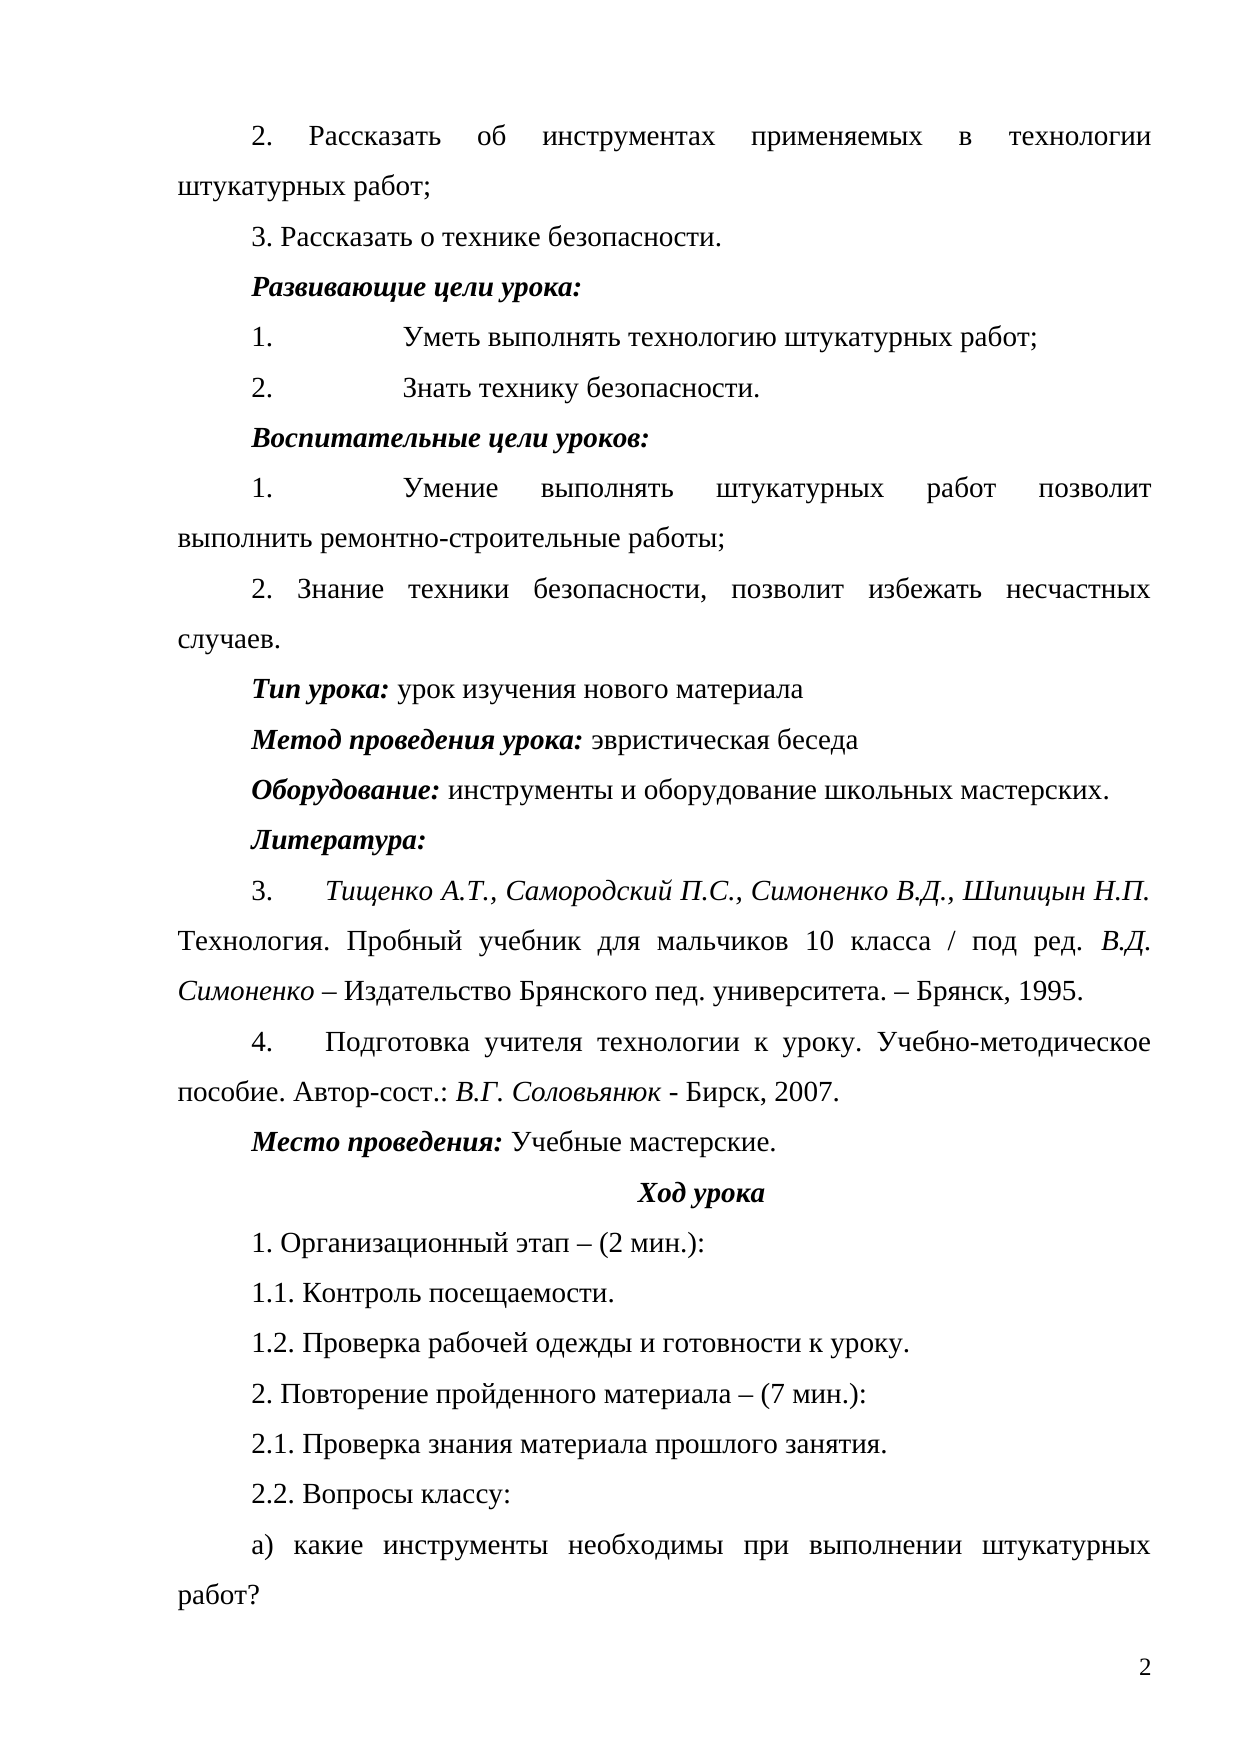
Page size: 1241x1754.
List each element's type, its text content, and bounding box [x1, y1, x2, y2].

text а) какие инструменты необходимы при выполнении штукатурных работ? [177, 1527, 1152, 1611]
text 1. Организационный этап – (2 мин.): [177, 1225, 1152, 1258]
text Воспитательные цели уроков: [177, 420, 1152, 453]
list Тищенко А.Т., Самородский П.С., Симоненко В.Д., Шипицын Н.П. Технология. Пробный учебник для мальчиков 10 класса / под ред. В.Д. Симоненко – Издательство Брянского пед. университета. – Брянск, 1995. [177, 873, 1152, 1007]
text 2.2. Вопросы классу: [177, 1477, 1152, 1510]
list Уметь выполнять технологию штукатурных работ; [177, 319, 1152, 353]
list Знать технику безопасности. [177, 370, 1152, 403]
text 2. Повторение пройденного материала – (7 мин.): [177, 1376, 1152, 1409]
text Тип урока: урок изучения нового материала [177, 672, 1152, 705]
text 1.2. Проверка рабочей одежды и готовности к уроку. [177, 1326, 1152, 1359]
text 1.1. Контроль посещаемости. [177, 1275, 1152, 1309]
text Оборудование: инструменты и оборудование школьных мастерских. [177, 772, 1152, 806]
list Умение выполнять штукатурных работ позволит выполнить ремонтно-строительные работы; [177, 470, 1152, 554]
text 3. Рассказать о технике безопасности. [177, 219, 1152, 252]
text 2.1. Проверка знания материала прошлого занятия. [177, 1426, 1152, 1460]
text 2. Знание техники безопасности, позволит избежать несчастных случаев. [177, 571, 1152, 655]
text Ход урока [177, 1175, 1152, 1208]
list Подготовка учителя технологии к уроку. Учебно-методическое пособие. Автор-сост.: В.Г. Соловьянюк - Бирск, 2007. [177, 1024, 1152, 1108]
text Литература: [177, 822, 1152, 856]
text 2. Рассказать об инструментах применяемых в технологии штукатурных работ; [177, 118, 1152, 202]
text Развивающие цели урока: [177, 269, 1152, 303]
text Метод проведения урока: эвристическая беседа [177, 722, 1152, 755]
text Место проведения: Учебные мастерские. [177, 1124, 1152, 1158]
